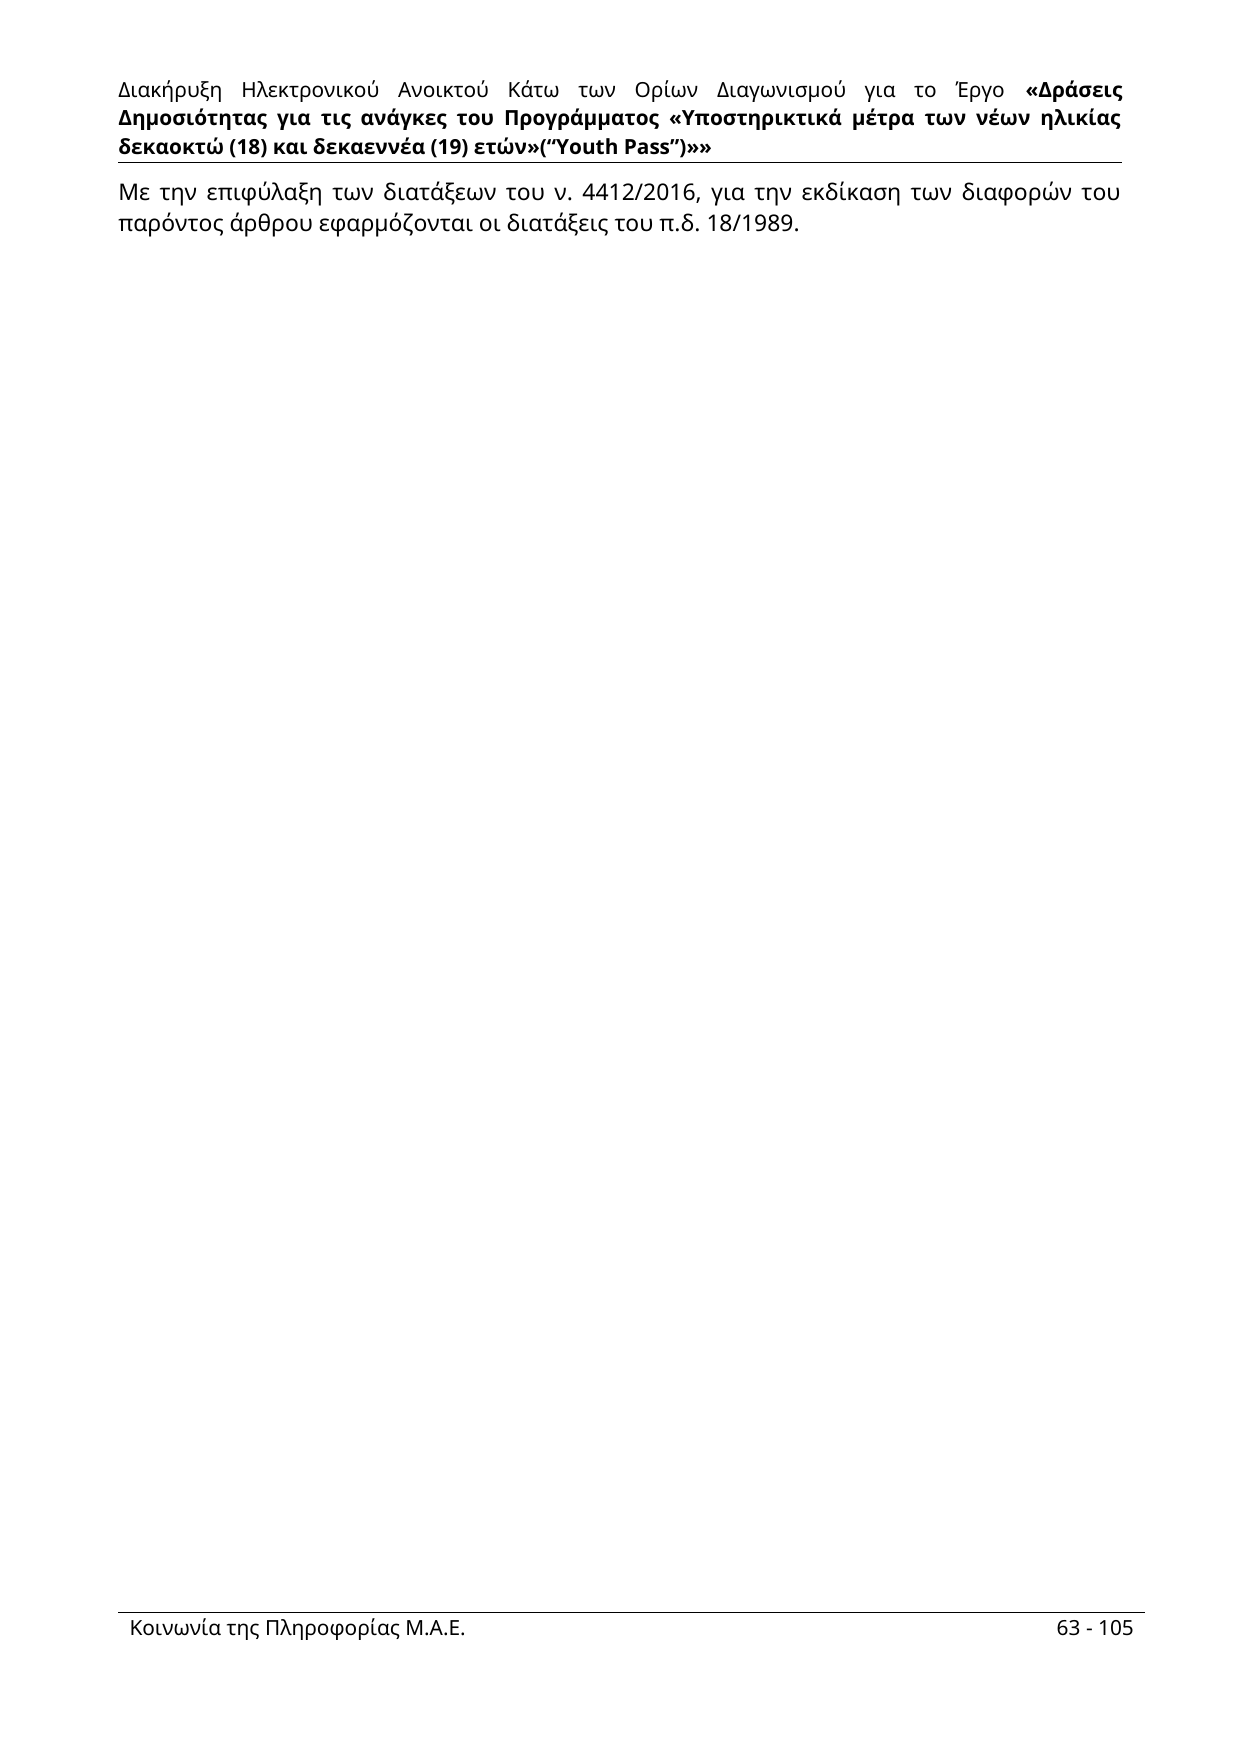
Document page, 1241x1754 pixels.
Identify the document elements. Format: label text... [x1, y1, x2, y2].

text Με την επιφύλαξη των διατάξεων του ν. 4412/2016, για την εκδίκαση των διαφορών του παρόντος άρθρου εφαρμόζονται οι διατάξεις του π.δ. 18/1989. [118, 176, 1122, 238]
